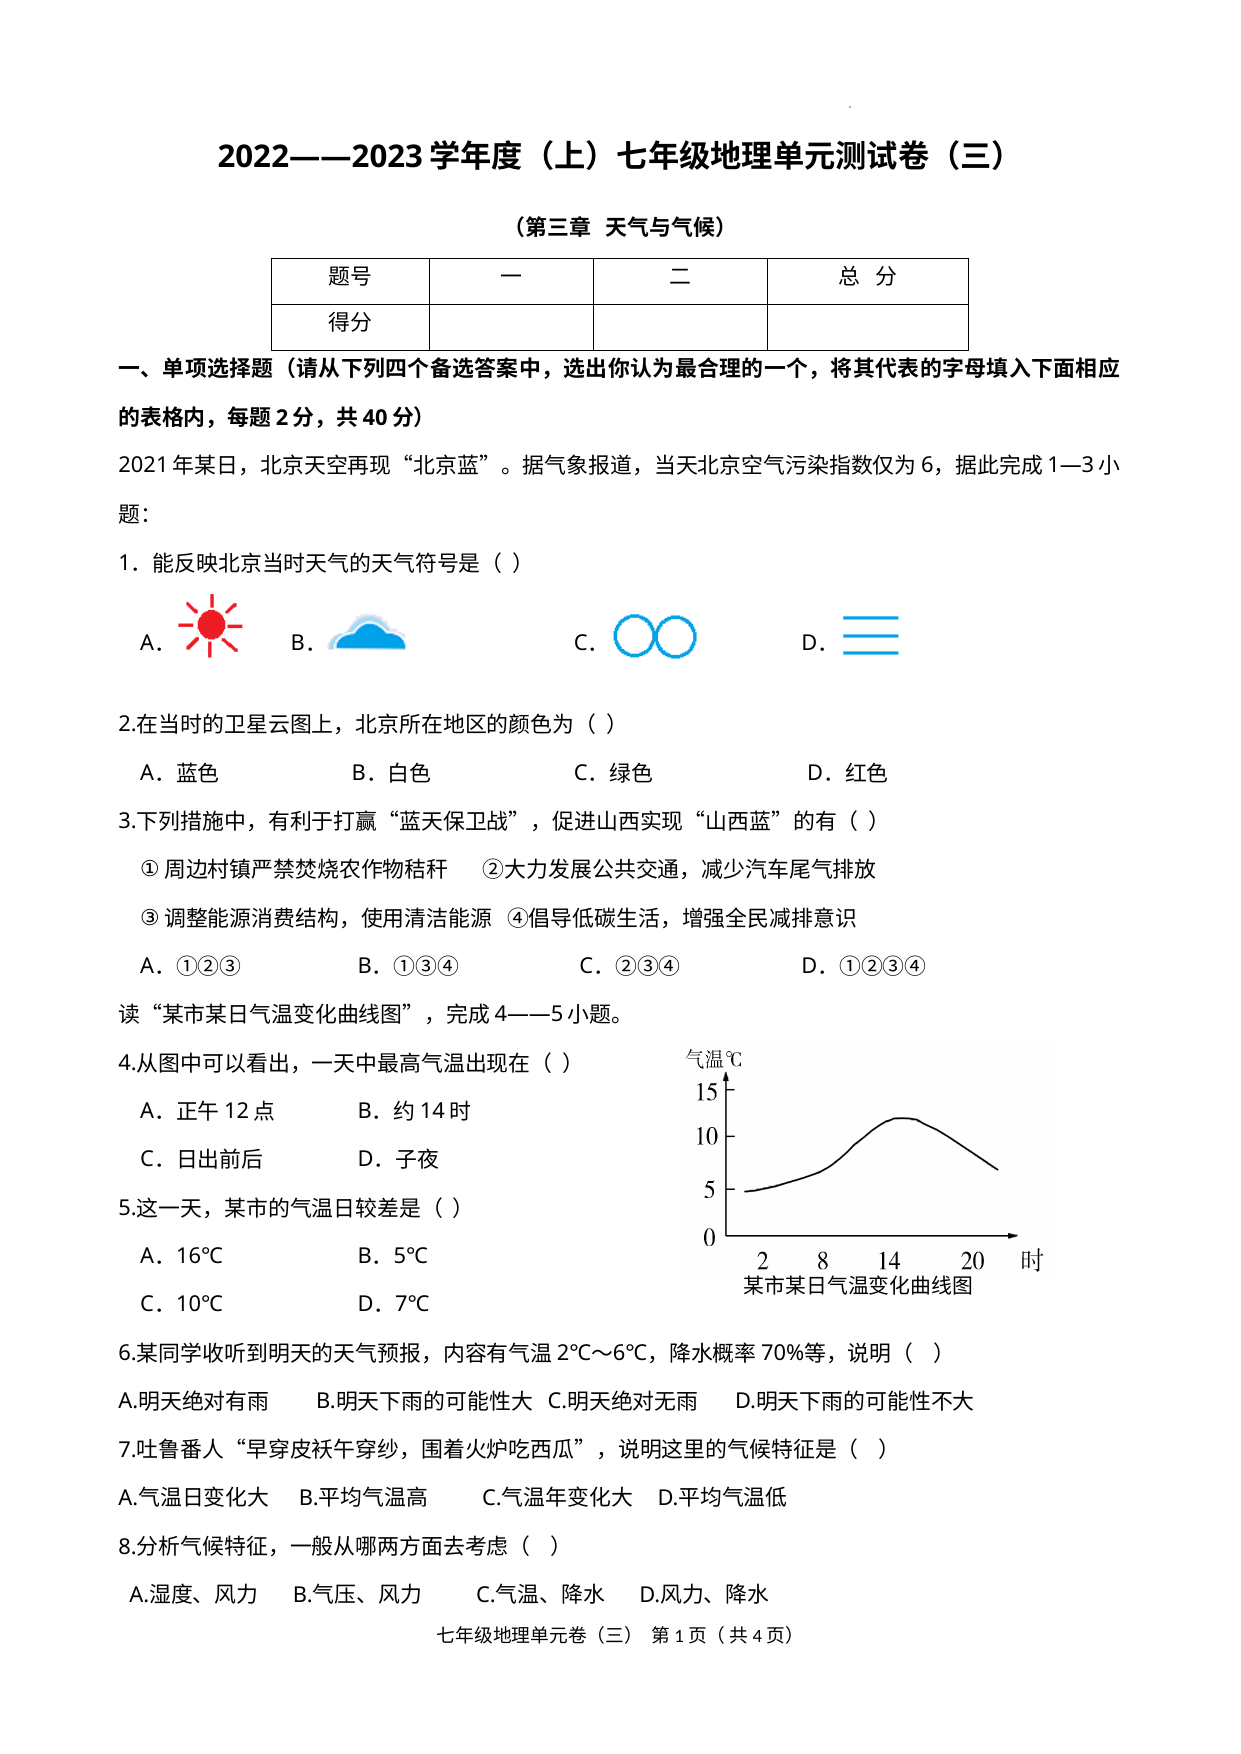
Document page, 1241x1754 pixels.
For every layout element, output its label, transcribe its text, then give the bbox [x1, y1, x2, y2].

picture [838, 610, 908, 661]
table_header 二 [594, 259, 767, 304]
picture [679, 1174, 1056, 1190]
text 一、单项选择题（请从下列四个备选答案中，选出你认为最合理的一个，将其代表的字母填入下面相应的表格内，每题2分，共40分） [118, 351, 1122, 432]
text A．蓝色 B．白色 C．绿色 D．红色 [118, 755, 1122, 788]
table_header 题号 [272, 259, 429, 304]
text 6.某同学收听到明天的天气预报，内容有气温2℃～6℃，降水概率70%等，说明（ ） [118, 1335, 1122, 1368]
text （第三章 天气与气候） [118, 209, 1122, 242]
table_cell [594, 305, 767, 350]
picture [609, 612, 699, 661]
picture [679, 1223, 1056, 1238]
text 2022——2023学年度（上）七年级地理单元测试卷（三） [118, 122, 1122, 187]
picture [679, 1271, 1056, 1280]
text 1．能反映北京当时天气的天气符号是（ ） [118, 545, 1122, 578]
text 2.在当时的卫星云图上，北京所在地区的颜色为（ ） [118, 707, 1122, 739]
table_cell 得分 [272, 305, 429, 350]
text A.气温日变化大 B.平均气温高 C.气温年变化大 D.平均气温低 [118, 1480, 1122, 1513]
text C．日出前后 D．子夜 [118, 1142, 1122, 1174]
table_cell [768, 305, 968, 350]
picture [175, 593, 247, 661]
table_header 总 分 [768, 259, 968, 304]
text ③调整能源消费结构，使用清洁能源 ④倡导低碳生活，增强全民减排意识 [118, 900, 1122, 933]
text A．16℃ B．5℃ [118, 1238, 1122, 1271]
table_cell [430, 305, 593, 350]
picture [679, 1126, 1056, 1142]
text A．①②③ B．①③④ C．②③④ D．①②③④ [118, 948, 1122, 981]
text 8.分析气候特征，一般从哪两方面去考虑（ ） [118, 1528, 1122, 1561]
text C．10℃ D．7℃ [118, 1287, 1122, 1319]
table_header 一 [430, 259, 593, 304]
picture [326, 610, 407, 661]
text ①周边村镇严禁焚烧农作物秸秆 ②大力发展公共交通，减少汽车尾气排放 [118, 852, 1122, 884]
text 3.下列措施中，有利于打赢“蓝天保卫战”，促进山西实现“山西蓝”的有（ ） [118, 803, 1122, 836]
text A.明天绝对有雨 B.明天下雨的可能性大 C.明天绝对无雨 D.明天下雨的可能性不大 [118, 1383, 1122, 1416]
text A.湿度、风力 B.气压、风力 C.气温、降水 D.风力、降水 [118, 1577, 1122, 1609]
text 4.从图中可以看出，一天中最高气温出现在（ ） [118, 1045, 1122, 1078]
text 5.这一天，某市的气温日较差是（ ） [118, 1190, 1122, 1223]
text 读“某市某日气温变化曲线图”，完成4——5小题。 [118, 997, 1122, 1029]
text 7.吐鲁番人“早穿皮袄午穿纱，围着火炉吃西瓜”，说明这里的气候特征是（ ） [118, 1432, 1122, 1464]
text A．正午12点 B．约14时 [118, 1093, 1122, 1126]
text 2021年某日，北京天空再现“北京蓝”。据气象报道，当天北京空气污染指数仅为6，据此完成1—3小题： [118, 448, 1122, 529]
picture [679, 1078, 1056, 1093]
text A． B． C． D． [118, 593, 1122, 691]
